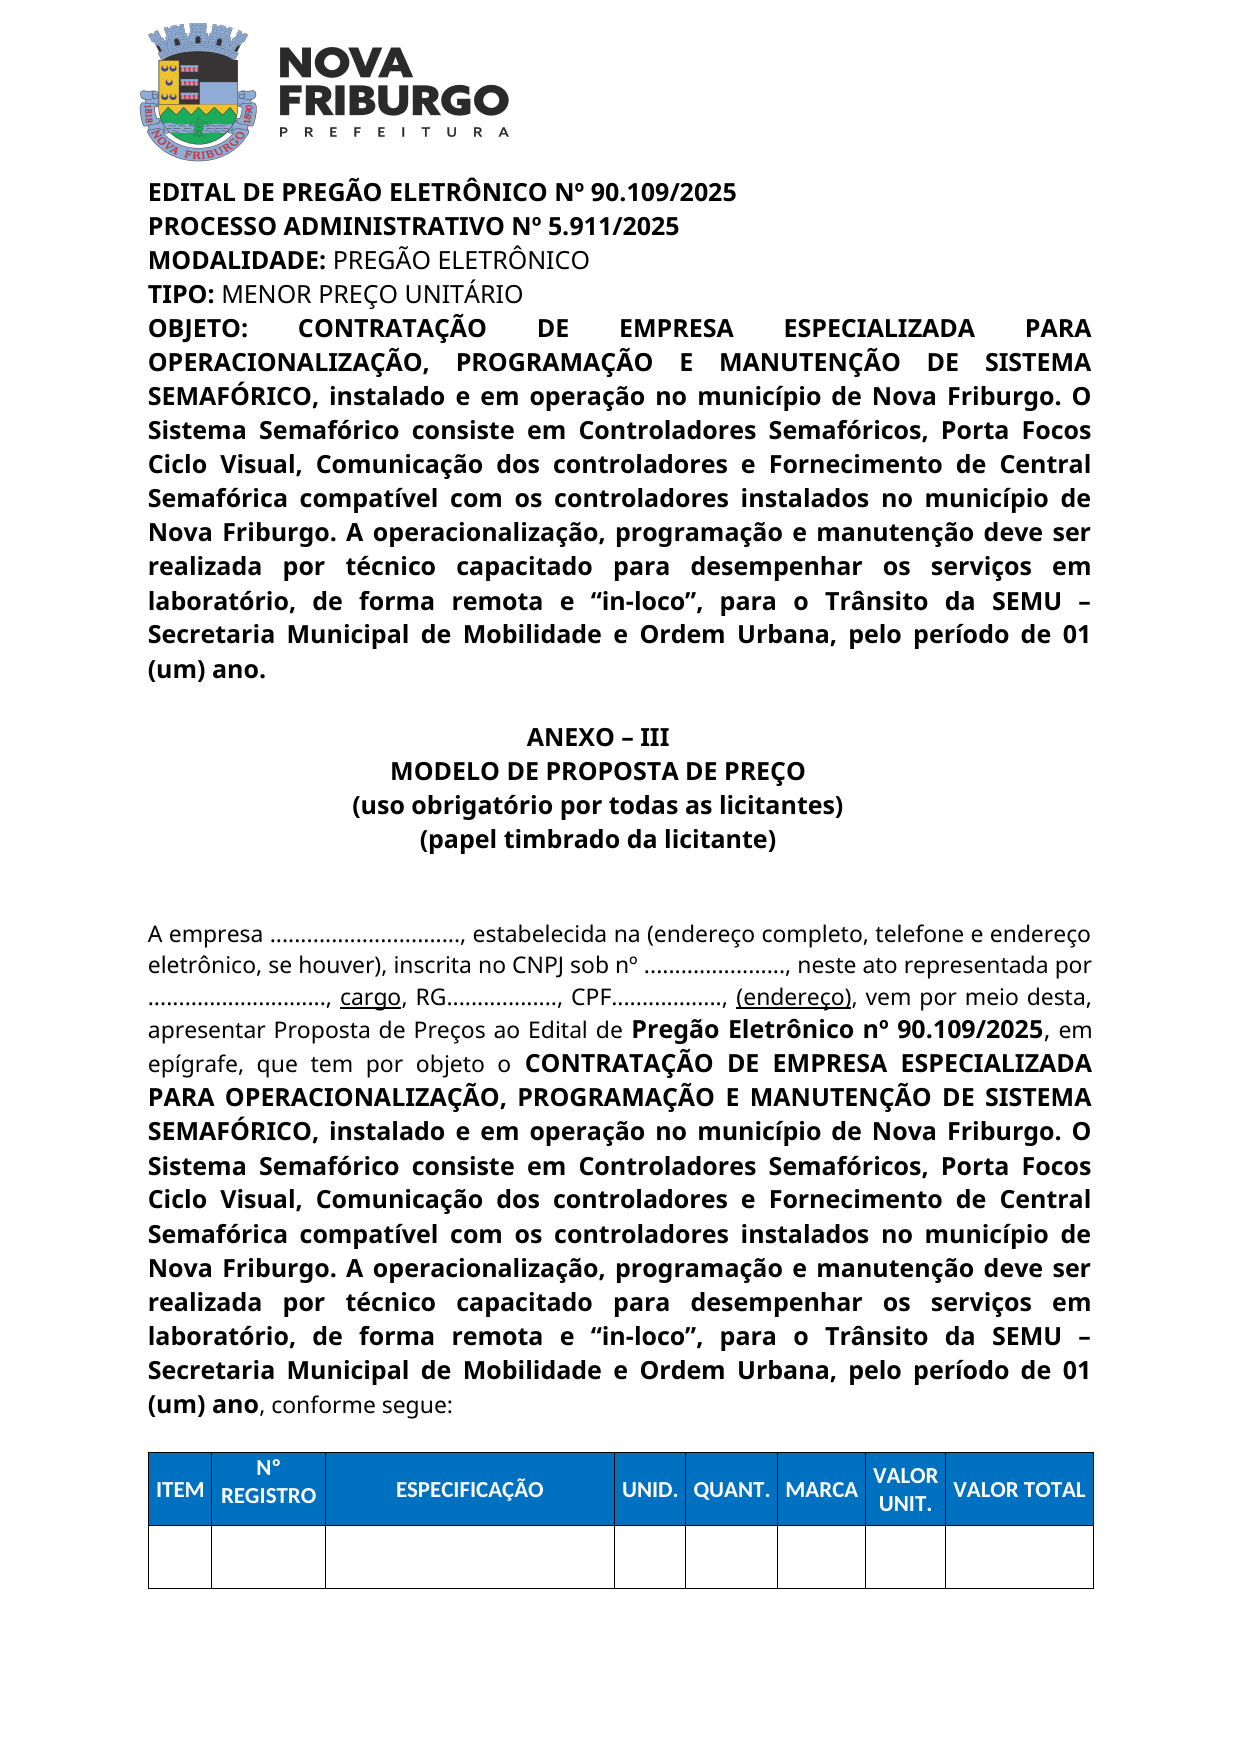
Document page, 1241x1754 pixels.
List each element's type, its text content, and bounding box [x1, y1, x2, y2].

text EDITAL DE PREGÃO ELETRÔNICO Nº 90.109/2025 [148, 174, 1092, 208]
text (papel timbrado da licitante) [103, 822, 1092, 856]
picture [126, 17, 523, 163]
text OBJETO: CONTRATAÇÃO DE EMPRESA ESPECIALIZADA PARA OPERACIONALIZAÇÃO, PROGRAMAÇÃO E MANUTENÇÃO DE SISTEMA SEMAFÓRICO, instalado e em operação no município de Nova Friburgo. O Sistema Semafórico consiste em Controladores Semafóricos, Porta Focos Ciclo Visual, Comunicação dos controladores e Fornecimento de Central Semafórica compatível com os controladores instalados no município de Nova Friburgo. A operacionalização, programação e manutenção deve ser realizada por técnico capacitado para desempenhar os serviços em laboratório, de forma remota e “in-loco”, para o Trânsito da SEMU – Secretaria Municipal de Mobilidade e Ordem Urbana, pelo período de 01 (um) ano. [148, 311, 1092, 685]
table_cell [615, 1526, 685, 1588]
table_header MARCA [778, 1453, 865, 1525]
table_header ITEM [149, 1453, 211, 1525]
text MODALIDADE: PREGÃO ELETRÔNICO [148, 242, 1092, 277]
text (uso obrigatório por todas as licitantes) [103, 787, 1092, 822]
table_cell [866, 1526, 945, 1588]
table_cell [778, 1526, 865, 1588]
text PROCESSO ADMINISTRATIVO Nº 5.911/2025 [148, 208, 1092, 242]
table_header Nº REGISTRO [212, 1453, 325, 1525]
table_header ESPECIFICAÇÃO [326, 1453, 614, 1525]
text TIPO: MENOR PREÇO UNITÁRIO [148, 277, 1092, 311]
table_header VALOR TOTAL [946, 1453, 1093, 1525]
text ANEXO – III [103, 719, 1092, 753]
table_header VALOR UNIT. [866, 1453, 945, 1525]
table_cell [946, 1526, 1093, 1588]
table_header UNID. [615, 1453, 685, 1525]
text Modelo de proposta DE PREÇO [103, 753, 1092, 787]
table_cell [212, 1526, 325, 1588]
table_header QUANT. [686, 1453, 777, 1525]
table_cell [326, 1526, 614, 1588]
table_cell [149, 1526, 211, 1588]
text A empresa ..............................., estabelecida na (endereço completo, telefone e endereço eletrônico, se houver), inscrita no CNPJ sob nº ......................., neste ato representada por ............................., cargo, RG.................., CPF.................., (endereço), vem por meio desta, apresentar Proposta de Preços ao Edital de Pregão Eletrônico nº 90.109/2025, em epígrafe, que tem por objeto o CONTRATAÇÃO DE EMPRESA ESPECIALIZADA PARA OPERACIONALIZAÇÃO, PROGRAMAÇÃO E MANUTENÇÃO DE SISTEMA SEMAFÓRICO, instalado e em operação no município de Nova Friburgo. O Sistema Semafórico consiste em Controladores Semafóricos, Porta Focos Ciclo Visual, Comunicação dos controladores e Fornecimento de Central Semafórica compatível com os controladores instalados no município de Nova Friburgo. A operacionalização, programação e manutenção deve ser realizada por técnico capacitado para desempenhar os serviços em laboratório, de forma remota e “in-loco”, para o Trânsito da SEMU – Secretaria Municipal de Mobilidade e Ordem Urbana, pelo período de 01 (um) ano, conforme segue: [148, 918, 1092, 1421]
table_cell [686, 1526, 777, 1588]
